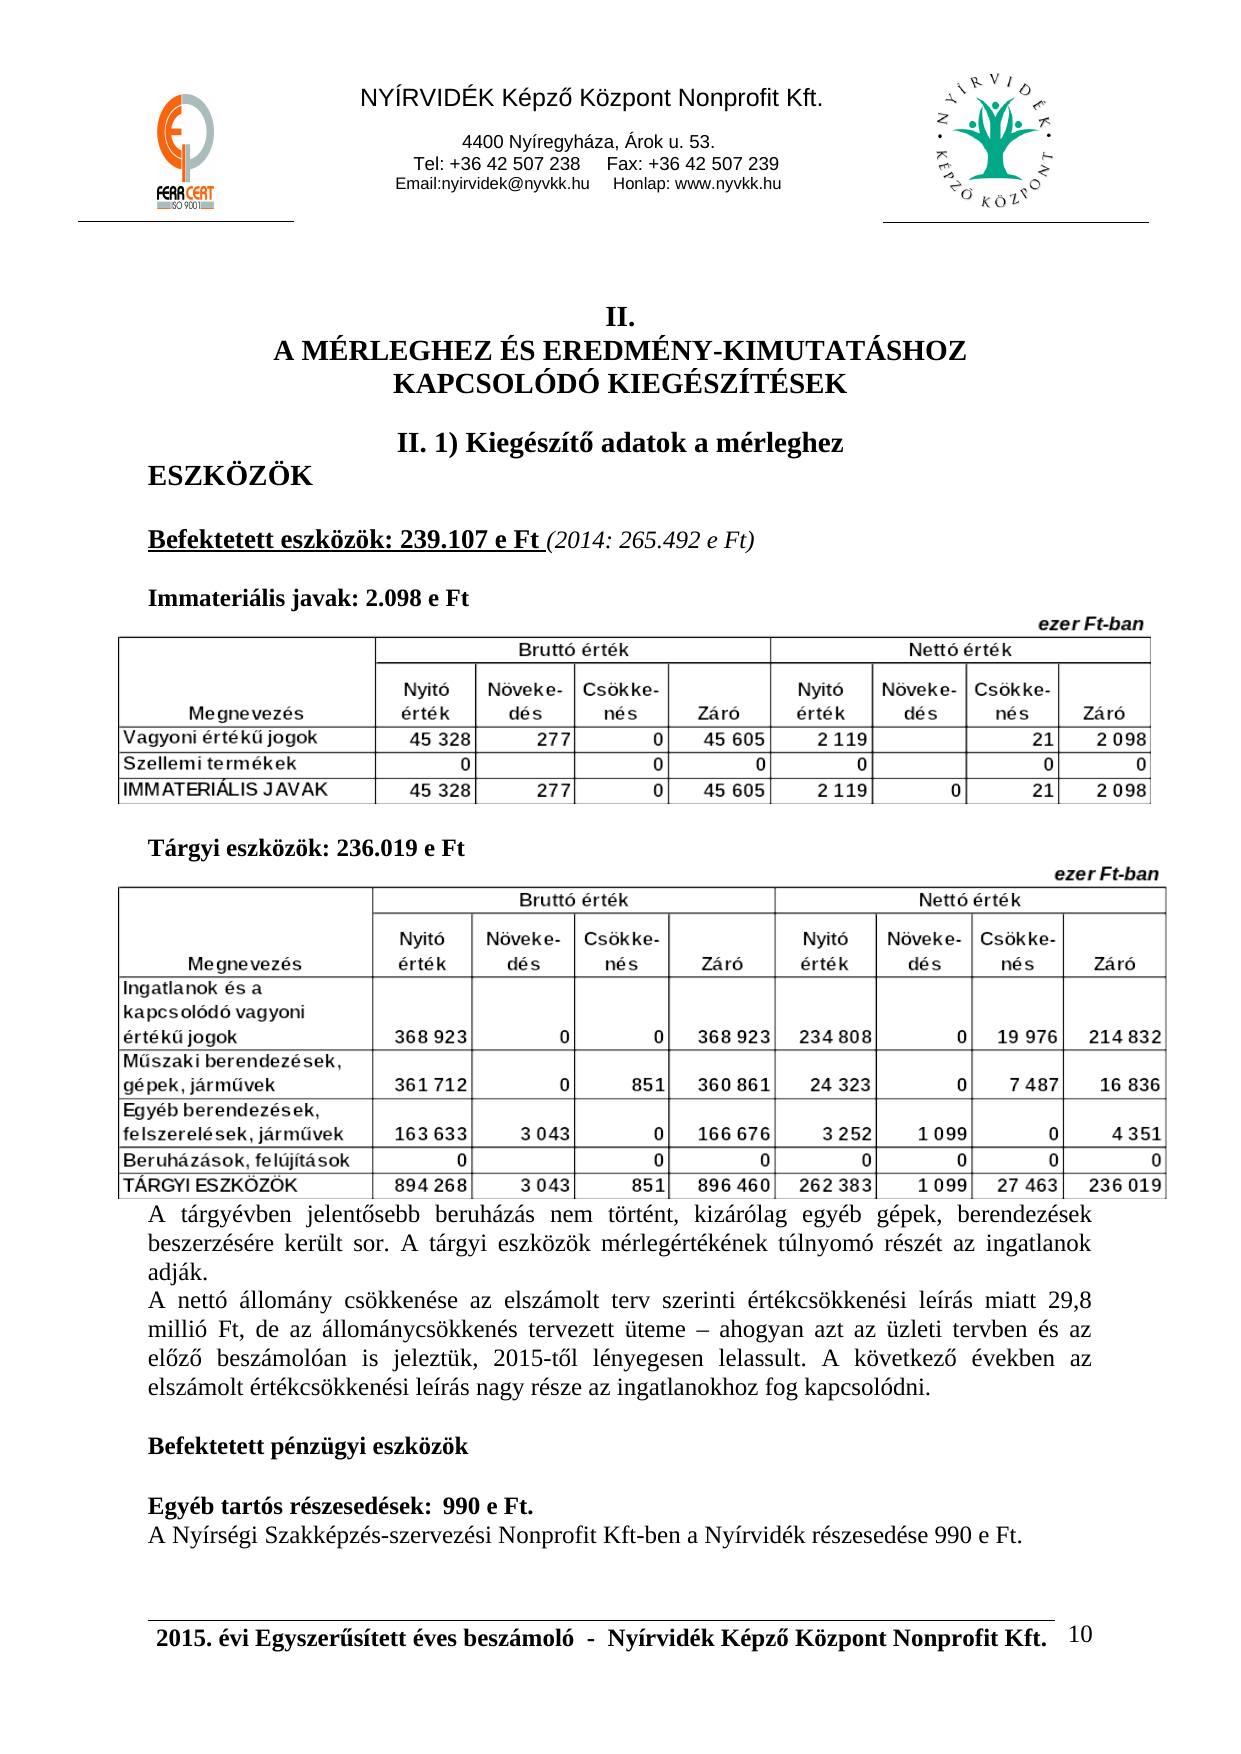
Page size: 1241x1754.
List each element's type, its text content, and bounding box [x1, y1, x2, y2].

text II. A MÉRLEGHEZ ÉS EREDMÉNY-KIMUTATÁSHOZ [148, 299, 1093, 366]
text Immateriális javak: 2.098 e Ft [148, 583, 1093, 612]
text A nettó állomány csökkenése az elszámolt terv szerinti értékcsökkenési leírás miatt 29,8 millió Ft, de az állománycsökkenés tervezett üteme – ahogyan azt az üzleti tervben és az előző beszámolóan is jeleztük, 2015-től lényegesen lelassult. A következő években az elszámolt értékcsökkenési leírás nagy része az ingatlanokhoz fog kapcsolódni. [148, 1285, 1093, 1400]
text Befektetett eszközök: 239.107 e Ft (2014: 265.492 e Ft) [148, 523, 1093, 554]
picture [936, 73, 1054, 209]
picture [157, 94, 214, 209]
subtitle Tárgyi eszközök: 236.019 e Ft [148, 833, 1093, 862]
text Egyéb tartós részesedések: 990 e Ft. [148, 1491, 1093, 1520]
text ESZKÖZÖK [148, 458, 1093, 492]
text Befektetett pénzügyi eszközök [148, 1431, 1093, 1460]
text II. 1) Kiegészítő adatok a mérleghez [148, 425, 1093, 458]
text KAPCSOLÓDÓ KIEGÉSZÍTÉSEK [148, 366, 1093, 400]
text A Nyírségi Szakképzés-szervezési Nonprofit Kft-ben a Nyírvidék részesedése 990 e Ft. [148, 1520, 1093, 1549]
text A tárgyévben jelentősebb beruházás nem történt, kizárólag egyéb gépek, berendezések beszerzésére került sor. A tárgyi eszközök mérlegértékének túlnyomó részét az ingatlanok adják. [148, 1199, 1093, 1285]
